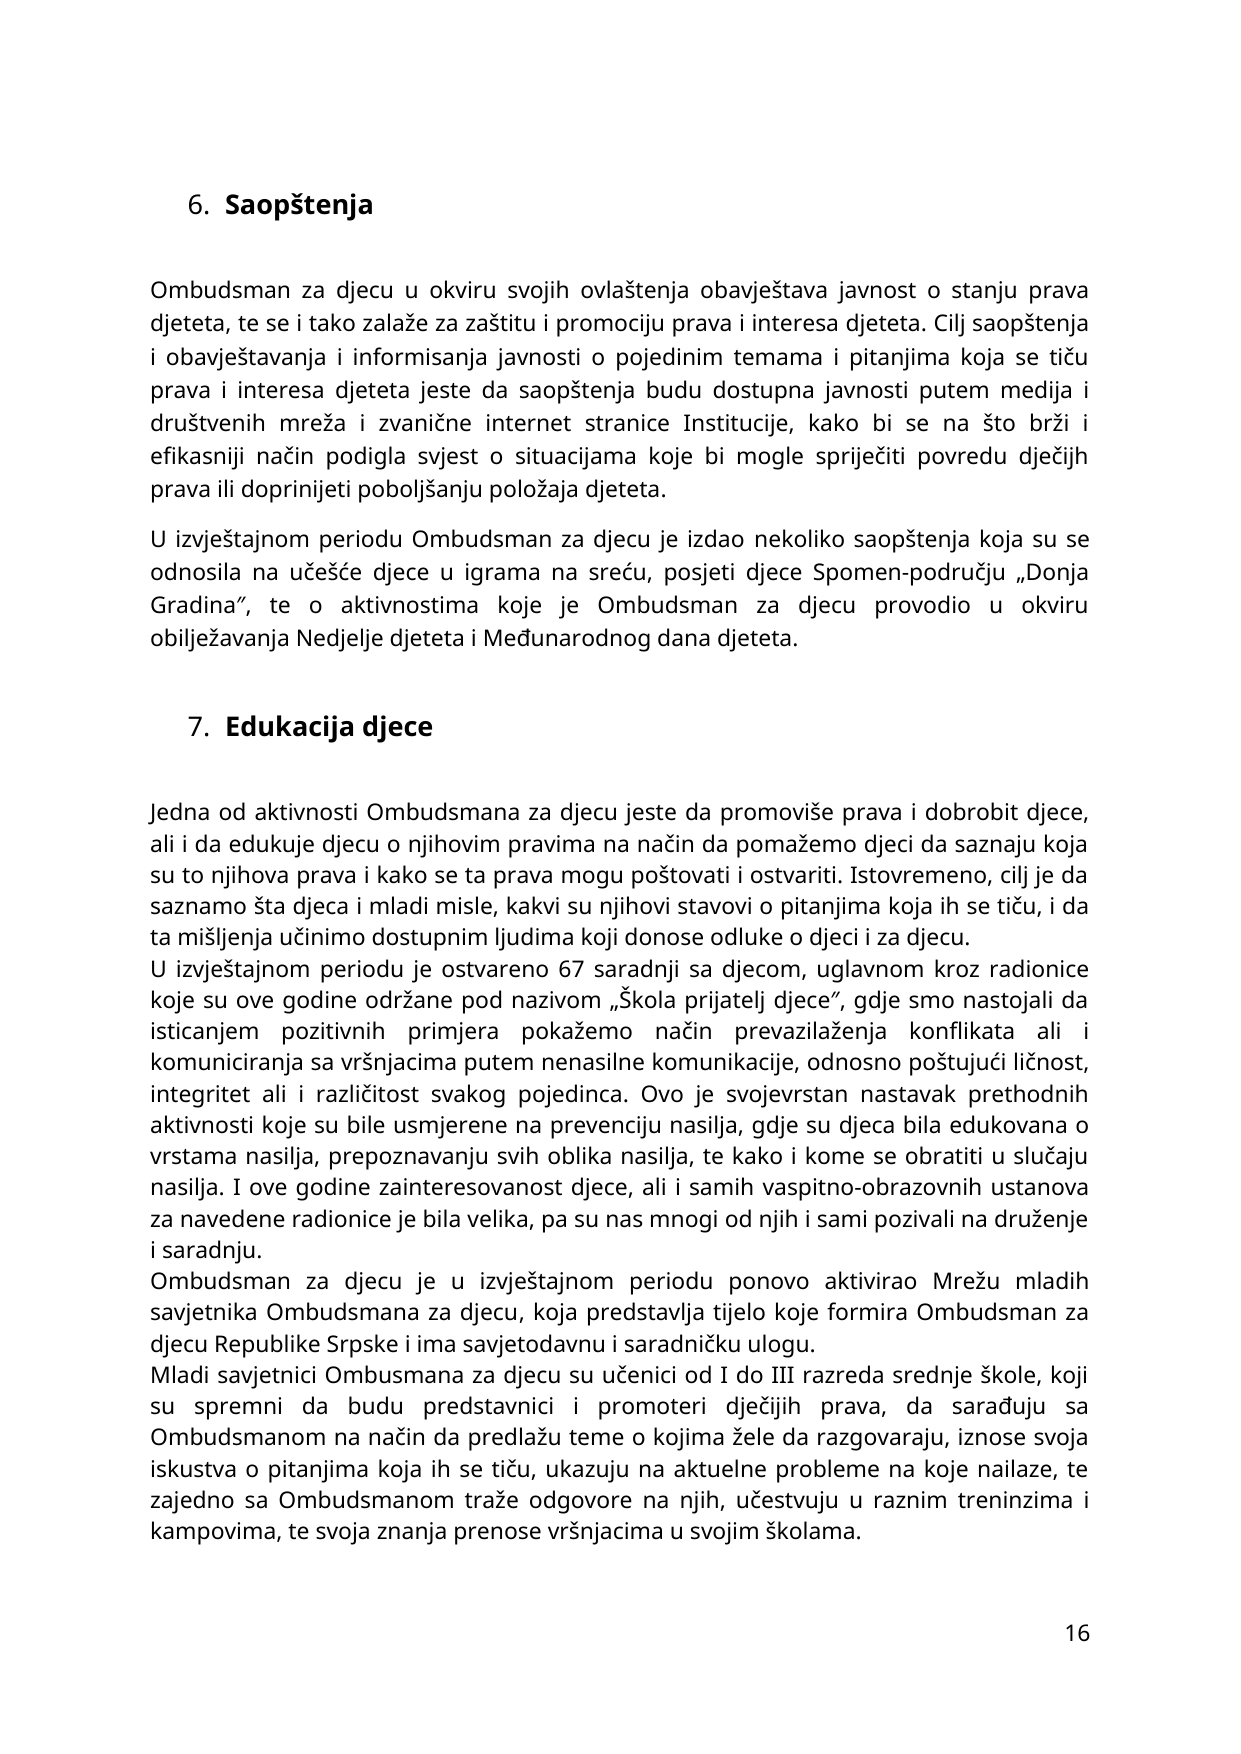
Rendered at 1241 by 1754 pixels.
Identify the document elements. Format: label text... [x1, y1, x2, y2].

text Mladi savjetnici Ombusmana za djecu su učenici od I do III razreda srednje škole, koji su spremni da budu predstavnici i promoteri dječijih prava, da sarađuju sa Ombudsmanom na način da predlažu teme o kojima žele da razgovaraju, iznose svoja iskustva o pitanjima koja ih se tiču, ukazuju na aktuelne probleme na koje nailaze, te zajedno sa Ombudsmanom traže odgovore na njih, učestvuju u raznim treninzima i kampovima, te svoja znanja prenose vršnjacima u svojim školama. [150, 1359, 1090, 1546]
text U izvještajnom periodu je ostvareno 67 saradnji sa djecom, uglavnom kroz radionice koje su ove godine održane pod nazivom „Škola prijatelj djece″, gdje smo nastojali da isticanjem pozitivnih primjera pokažemo način prevazilaženja konflikata ali i komuniciranja sa vršnjacima putem nenasilne komunikacije, odnosno poštujući ličnost, integritet ali i različitost svakog pojedinca. Ovo je svojevrstan nastavak prethodnih aktivnosti koje su bile usmjerene na prevenciju nasilja, gdje su djeca bila edukovana o vrstama nasilja, prepoznavanju svih oblika nasilja, te kako i kome se obratiti u slučaju nasilja. I ove godine zainteresovanost djece, ali i samih vaspitno-obrazovnih ustanova za navedene radionice je bila velika, pa su nas mnogi od njih i sami pozivali na druženje i saradnju. [150, 952, 1090, 1265]
text Ombudsman za djecu u okviru svojih ovlaštenja obavještava javnost o stanju prava djeteta, te se i tako zalaže za zaštitu i promociju prava i interesa djeteta. Cilj saopštenja i obavještavanja i informisanja javnosti o pojedinim temama i pitanjima koja se tiču prava i interesa djeteta jeste da saopštenja budu dostupna javnosti putem medija i društvenih mreža i zvanične internet stranice Institucije, kako bi se na što brži i efikasniji način podigla svjest o situacijama koje bi mogle spriječiti povredu dječijh prava ili doprinijeti poboljšanju položaja djeteta. [150, 274, 1090, 504]
text Ombudsman za djecu je u izvještajnom periodu ponovo aktivirao Mrežu mladih savjetnika Ombudsmana za djecu, koja predstavlja tijelo koje formira Ombudsman za djecu Republike Srpske i ima savjetodavnu i saradničku ulogu. [150, 1265, 1090, 1359]
subtitle Saopštenja [187, 185, 1090, 222]
subtitle Edukacija djece [187, 707, 1090, 744]
text Jedna od aktivnosti Ombudsmana za djecu jeste da promoviše prava i dobrobit djece, ali i da edukuje djecu o njihovim pravima na način da pomažemo djeci da saznaju koja su to njihova prava i kako se ta prava mogu poštovati i ostvariti. Istovremeno, cilj je da saznamo šta djeca i mladi misle, kakvi su njihovi stavovi o pitanjima koja ih se tiču, i da ta mišljenja učinimo dostupnim ljudima koji donose odluke o djeci i za djecu. [150, 796, 1090, 952]
text U izvještajnom periodu Ombudsman za djecu je izdao nekoliko saopštenja koja su se odnosila na učešće djece u igrama na sreću, posjeti djece Spomen-području „Donja Gradina″, te o aktivnostima koje je Ombudsman za djecu provodio u okviru obilježavanja Nedjelje djeteta i Međunarodnog dana djeteta. [150, 523, 1090, 653]
